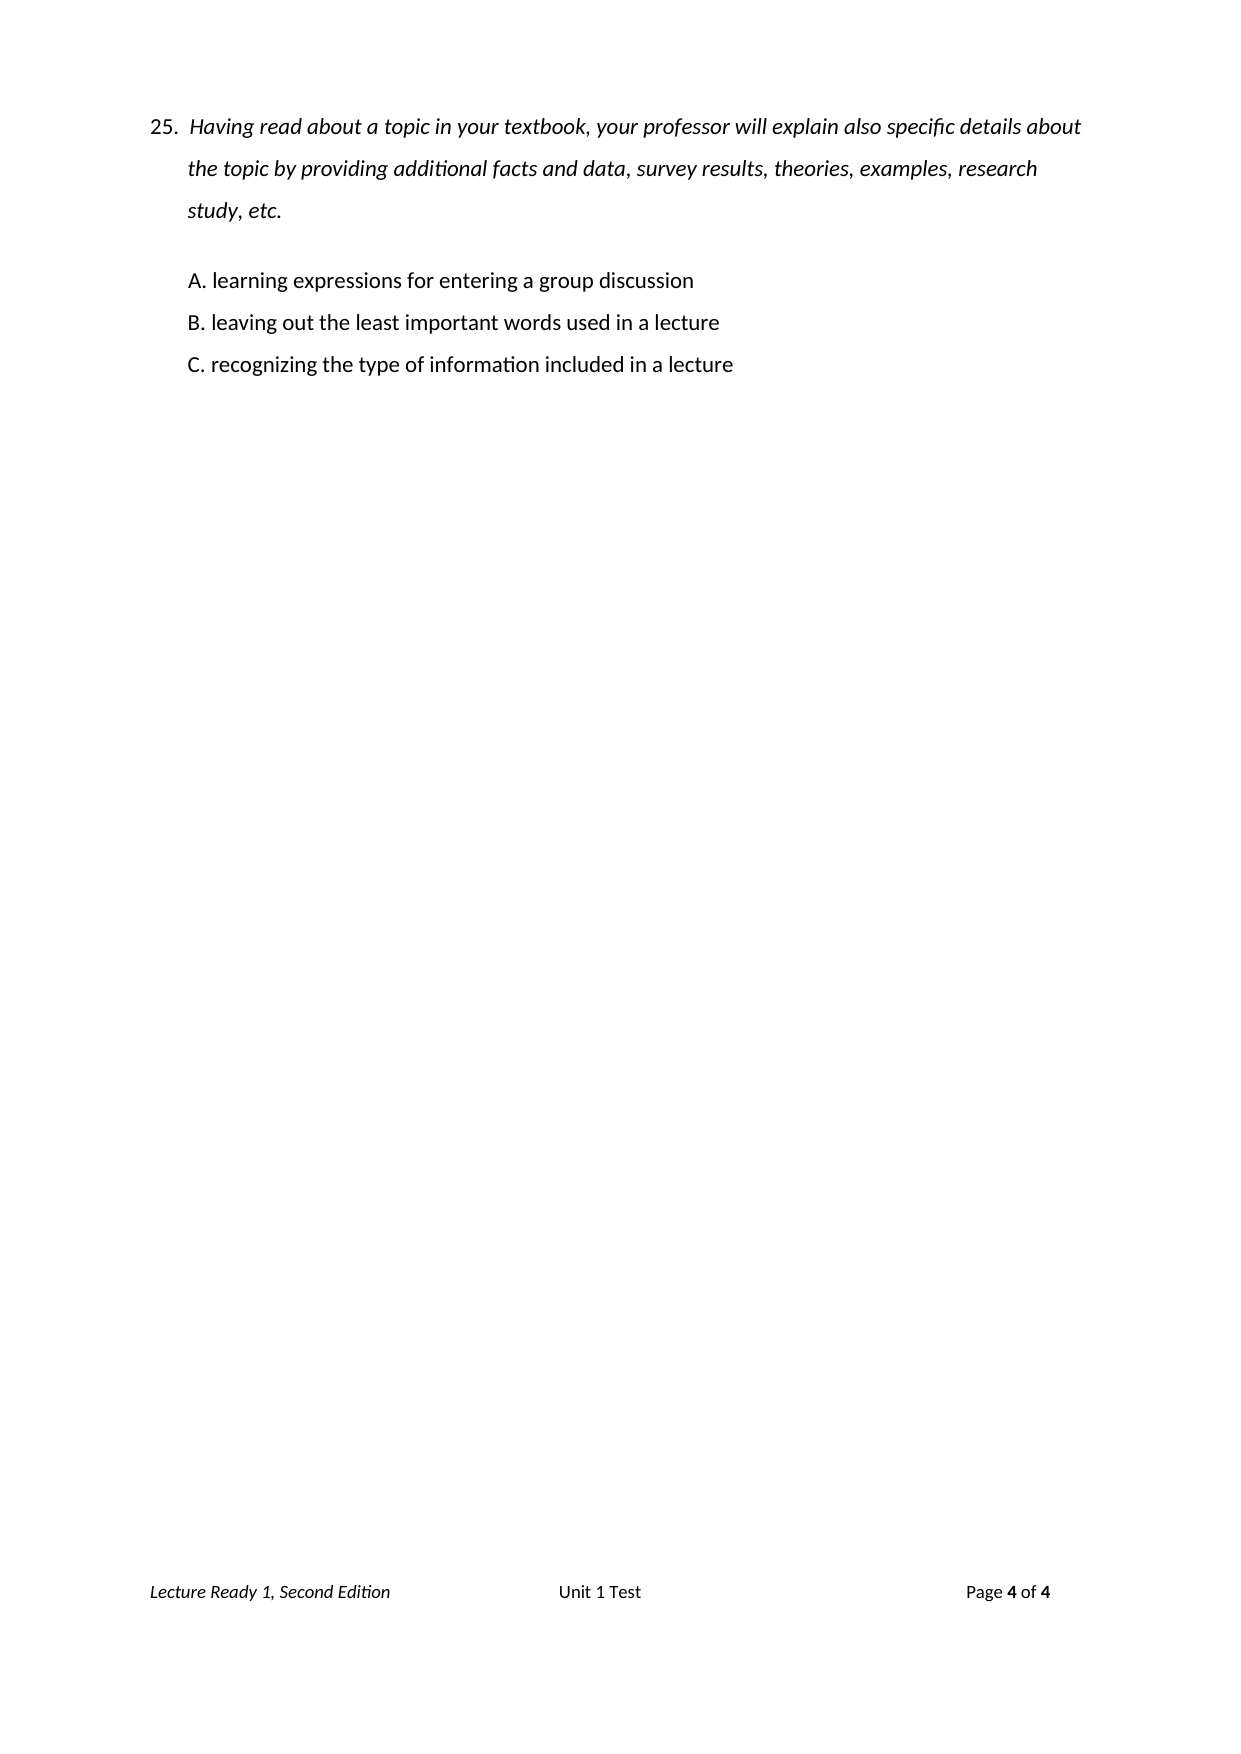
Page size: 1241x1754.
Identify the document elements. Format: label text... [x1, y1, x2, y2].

text A. learning expressions for entering a group discussion [187, 266, 1090, 294]
text C. recognizing the type of information included in a lecture [187, 350, 1090, 378]
text B. leaving out the least important words used in a lecture [187, 308, 1090, 336]
text 25. Having read about a topic in your textbook, your professor will explain also specific details about the topic by providing additional facts and data, survey results, theories, examples, research study, etc. [150, 112, 1090, 224]
